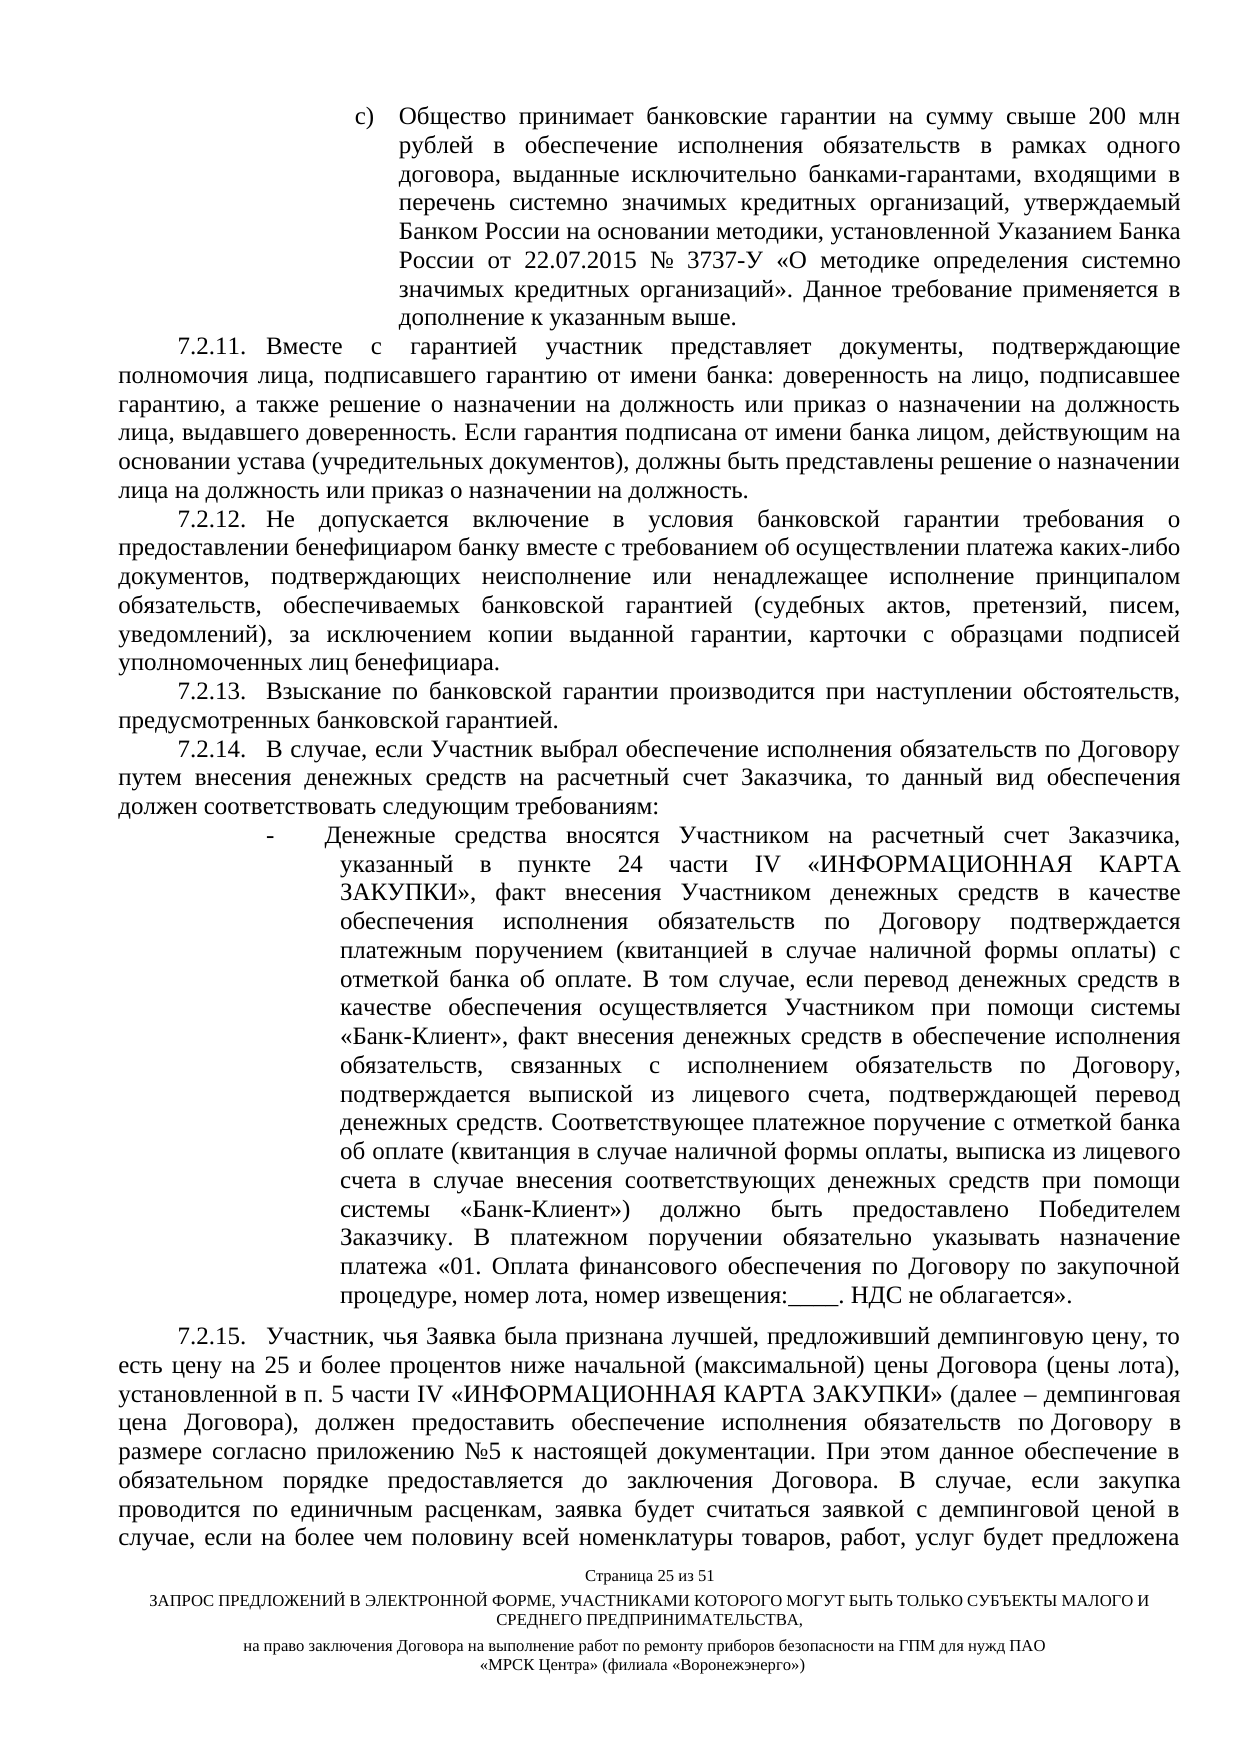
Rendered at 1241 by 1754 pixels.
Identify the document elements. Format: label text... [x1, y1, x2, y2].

list Вместе с гарантией участник представляет документы, подтверждающие полномочия лица, подписавшего гарантию от имени банка: доверенность на лицо, подписавшее гарантию, а также решение о назначении на должность или приказ о назначении на должность лица, выдавшего доверенность. Если гарантия подписана от имени банка лицом, действующим на основании устава (учредительных документов), должны быть представлены решение о назначении лица на должность или приказ о назначении на должность. [118, 331, 1181, 504]
list Взыскание по банковской гарантии производится при наступлении обстоятельств, предусмотренных банковской гарантией. [118, 676, 1181, 734]
list В случае, если Участник выбрал обеспечение исполнения обязательств по Договору путем внесения денежных средств на расчетный счет Заказчика, то данный вид обеспечения должен соответствовать следующим требованиям: [118, 734, 1181, 820]
list Не допускается включение в условия банковской гарантии требования о предоставлении бенефициаром банку вместе с требованием об осуществлении платежа каких-либо документов, подтверждающих неисполнение или ненадлежащее исполнение принципалом обязательств, обеспечиваемых банковской гарантией (судебных актов, претензий, писем, уведомлений), за исключением копии выданной гарантии, карточки с образцами подписей уполномоченных лиц бенефициара. [118, 504, 1181, 676]
list Общество принимает банковские гарантии на сумму свыше 200 млн рублей в обеспечение исполнения обязательств в рамках одного договора, выданные исключительно банками-гарантами, входящими в перечень системно значимых кредитных организаций, утверждаемый Банком России на основании методики, установленной Указанием Банка России от 22.07.2015 № 3737-У «О методике определения системно значимых кредитных организаций». Данное требование применяется в дополнение к указанным выше. [354, 101, 1181, 331]
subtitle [118, 1321, 1181, 1551]
list Денежные средства вносятся Участником на расчетный счет Заказчика, указанный в пункте 24 части IV «ИНФОРМАЦИОННАЯ КАРТА ЗАКУПКИ», факт внесения Участником денежных средств в качестве обеспечения исполнения обязательств по Договору подтверждается платежным поручением (квитанцией в случае наличной формы оплаты) с отметкой банка об оплате. В том случае, если перевод денежных средств в качестве обеспечения осуществляется Участником при помощи системы «Банк-Клиент», факт внесения денежных средств в обеспечение исполнения обязательств, связанных с исполнением обязательств по Договору, подтверждается выпиской из лицевого счета, подтверждающей перевод денежных средств. Соответствующее платежное поручение с отметкой банка об оплате (квитанция в случае наличной формы оплаты, выписка из лицевого счета в случае внесения соответствующих денежных средств при помощи системы «Банк-Клиент») должно быть предоставлено Победителем Заказчику. В платежном поручении обязательно указывать назначение платежа «01. Оплата финансового обеспечения по Договору по закупочной процедуре, номер лота, номер извещения:____. НДС не облагается». [266, 820, 1181, 1309]
